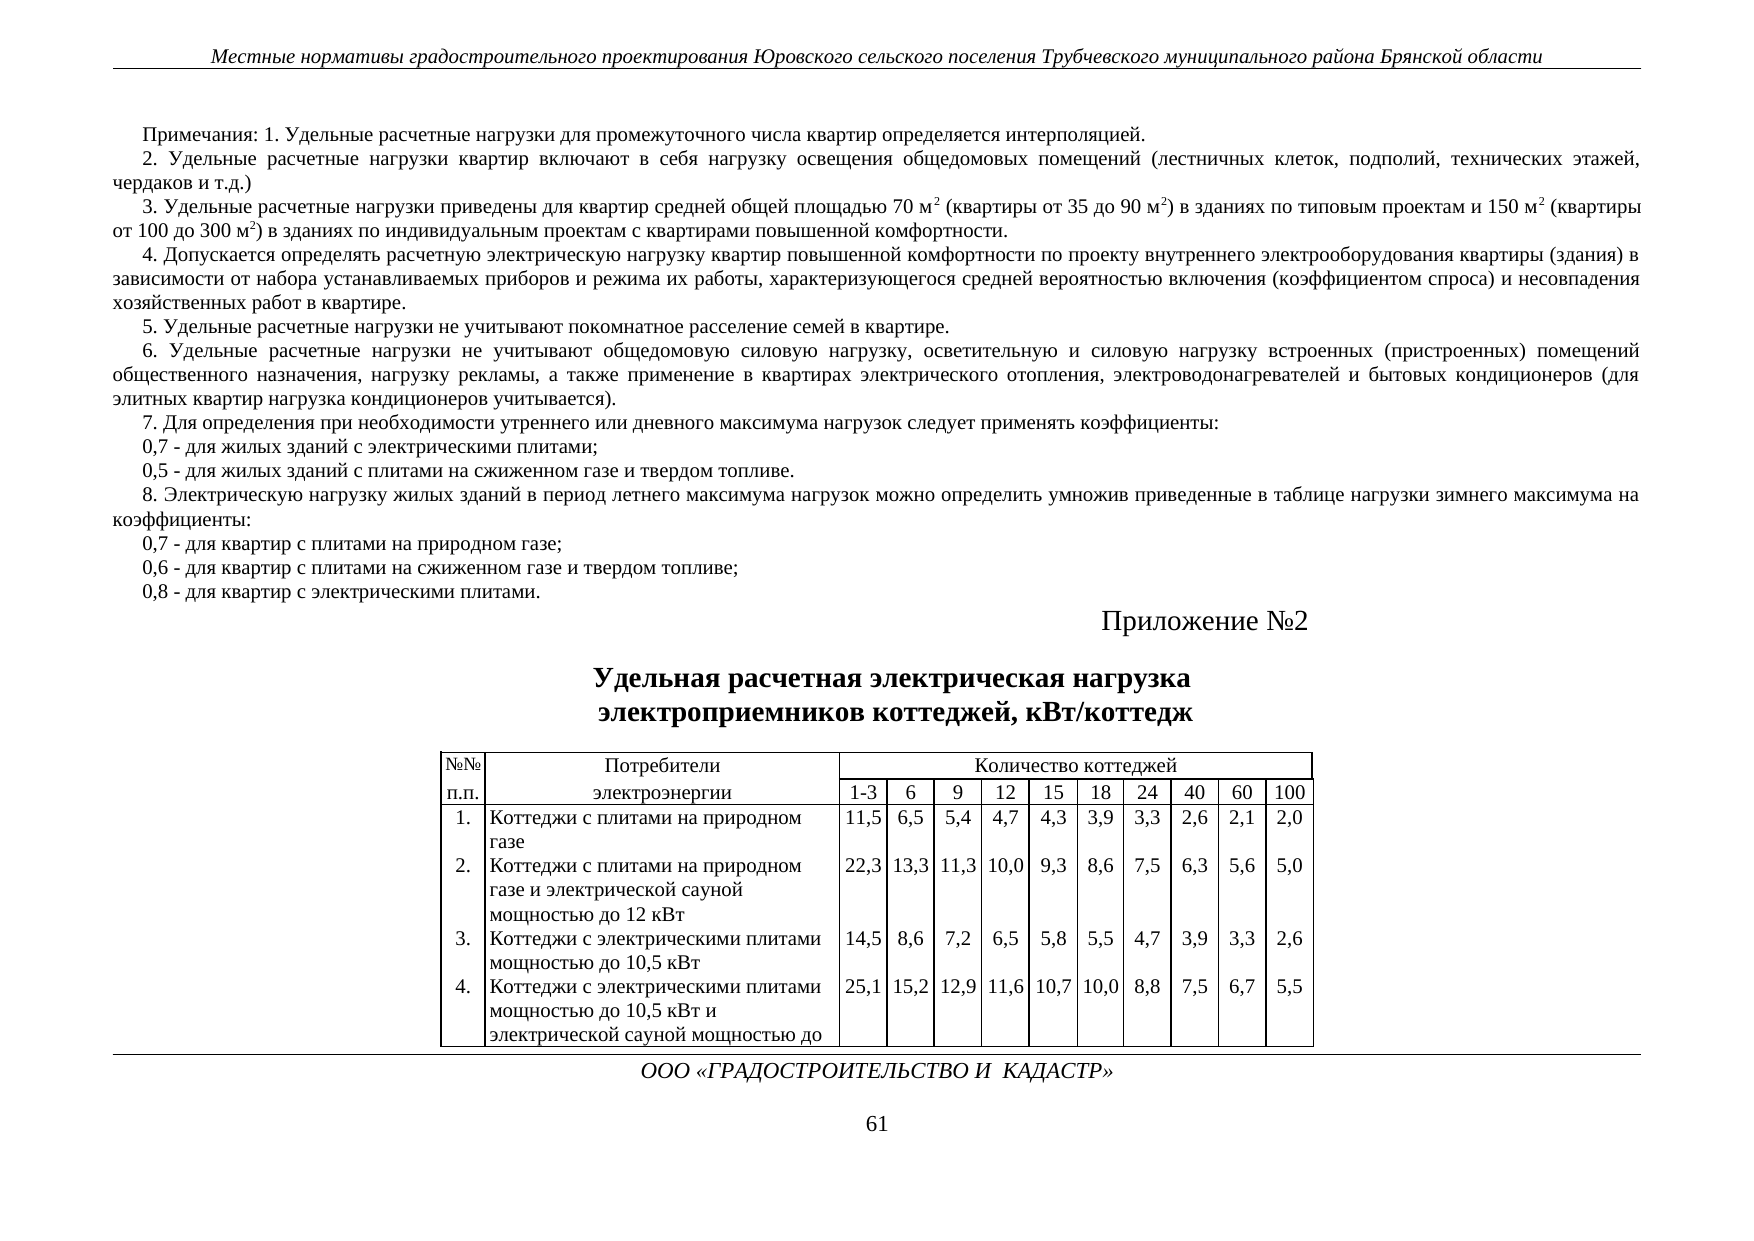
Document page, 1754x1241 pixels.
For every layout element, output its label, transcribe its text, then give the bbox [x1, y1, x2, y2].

text 3. Удельные расчетные нагрузки приведены для квартир средней общей площадью (квартиры от 35 до ) в зданиях по типовым проектам и (квартиры от 100 до ) в зданиях по индивидуальным проектам с квартирами повышенной комфортности. [112, 194, 1641, 242]
text 8. Электрическую нагрузку жилых зданий в период летнего максимума нагрузок можно определить умножив приведенные в таблице нагрузки зимнего максимума на коэффициенты: [112, 482, 1641, 531]
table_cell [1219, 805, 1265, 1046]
text 7. Для определения при необходимости утреннего или дневного максимума нагрузок следует применять коэффициенты: [112, 410, 1641, 434]
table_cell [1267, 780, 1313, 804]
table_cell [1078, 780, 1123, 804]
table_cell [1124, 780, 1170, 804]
text 0,7 - для жилых зданий с электрическими плитами; [112, 434, 1641, 458]
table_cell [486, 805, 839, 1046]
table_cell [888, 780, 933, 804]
text 0,6 - для квартир с плитами на сжиженном газе и твердом топливе; [112, 554, 1641, 579]
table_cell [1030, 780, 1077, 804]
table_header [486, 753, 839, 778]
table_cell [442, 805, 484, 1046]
text 6. Удельные расчетные нагрузки не учитывают общедомовую силовую нагрузку, осветительную и силовую нагрузку встроенных (пристроенных) помещений общественного назначения, нагрузку рекламы, а также применение в квартирах электрического отопления, электроводонагревателей и бытовых кондиционеров (для элитных квартир нагрузка кондиционеров учитывается). [112, 338, 1641, 410]
text 0,5 - для жилых зданий с плитами на сжиженном газе и твердом топливе. [112, 458, 1641, 482]
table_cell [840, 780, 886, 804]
text 0,7 - для квартир с плитами на природном газе; [112, 531, 1641, 554]
text 4. Допускается определять расчетную электрическую нагрузку квартир повышенной комфортности по проекту внутреннего электрооборудования квартиры (здания) в зависимости от набора устанавливаемых приборов и режима их работы, характеризующегося средней вероятностью включения (коэффициентом спроса) и несовпадения хозяйственных работ в квартире. [112, 242, 1641, 314]
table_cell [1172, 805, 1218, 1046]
text 0,8 - для квартир с электрическими плитами. [112, 579, 1641, 603]
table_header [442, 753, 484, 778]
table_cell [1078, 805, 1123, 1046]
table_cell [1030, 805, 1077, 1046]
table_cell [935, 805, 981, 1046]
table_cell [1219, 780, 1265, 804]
text Приложение №2 [112, 603, 1308, 636]
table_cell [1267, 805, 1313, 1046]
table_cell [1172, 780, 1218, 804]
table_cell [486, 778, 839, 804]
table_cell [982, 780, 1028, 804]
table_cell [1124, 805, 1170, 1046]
text Примечания: 1. Удельные расчетные нагрузки для промежуточного числа квартир определяется интерполяцией. [112, 121, 1641, 146]
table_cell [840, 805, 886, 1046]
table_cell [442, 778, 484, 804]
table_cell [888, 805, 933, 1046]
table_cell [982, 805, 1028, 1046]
text 2. Удельные расчетные нагрузки квартир включают в себя нагрузку освещения общедомовых помещений (лестничных клеток, подполий, технических этажей, чердаков и т.д.) [112, 146, 1641, 194]
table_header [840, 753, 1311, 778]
text Удельная расчетная электрическая нагрузка [112, 660, 1641, 694]
text электроприемников коттеджей, кВт/коттедж [112, 694, 1641, 727]
text 5. Удельные расчетные нагрузки не учитывают покомнатное расселение семей в квартире. [112, 314, 1641, 338]
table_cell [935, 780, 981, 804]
